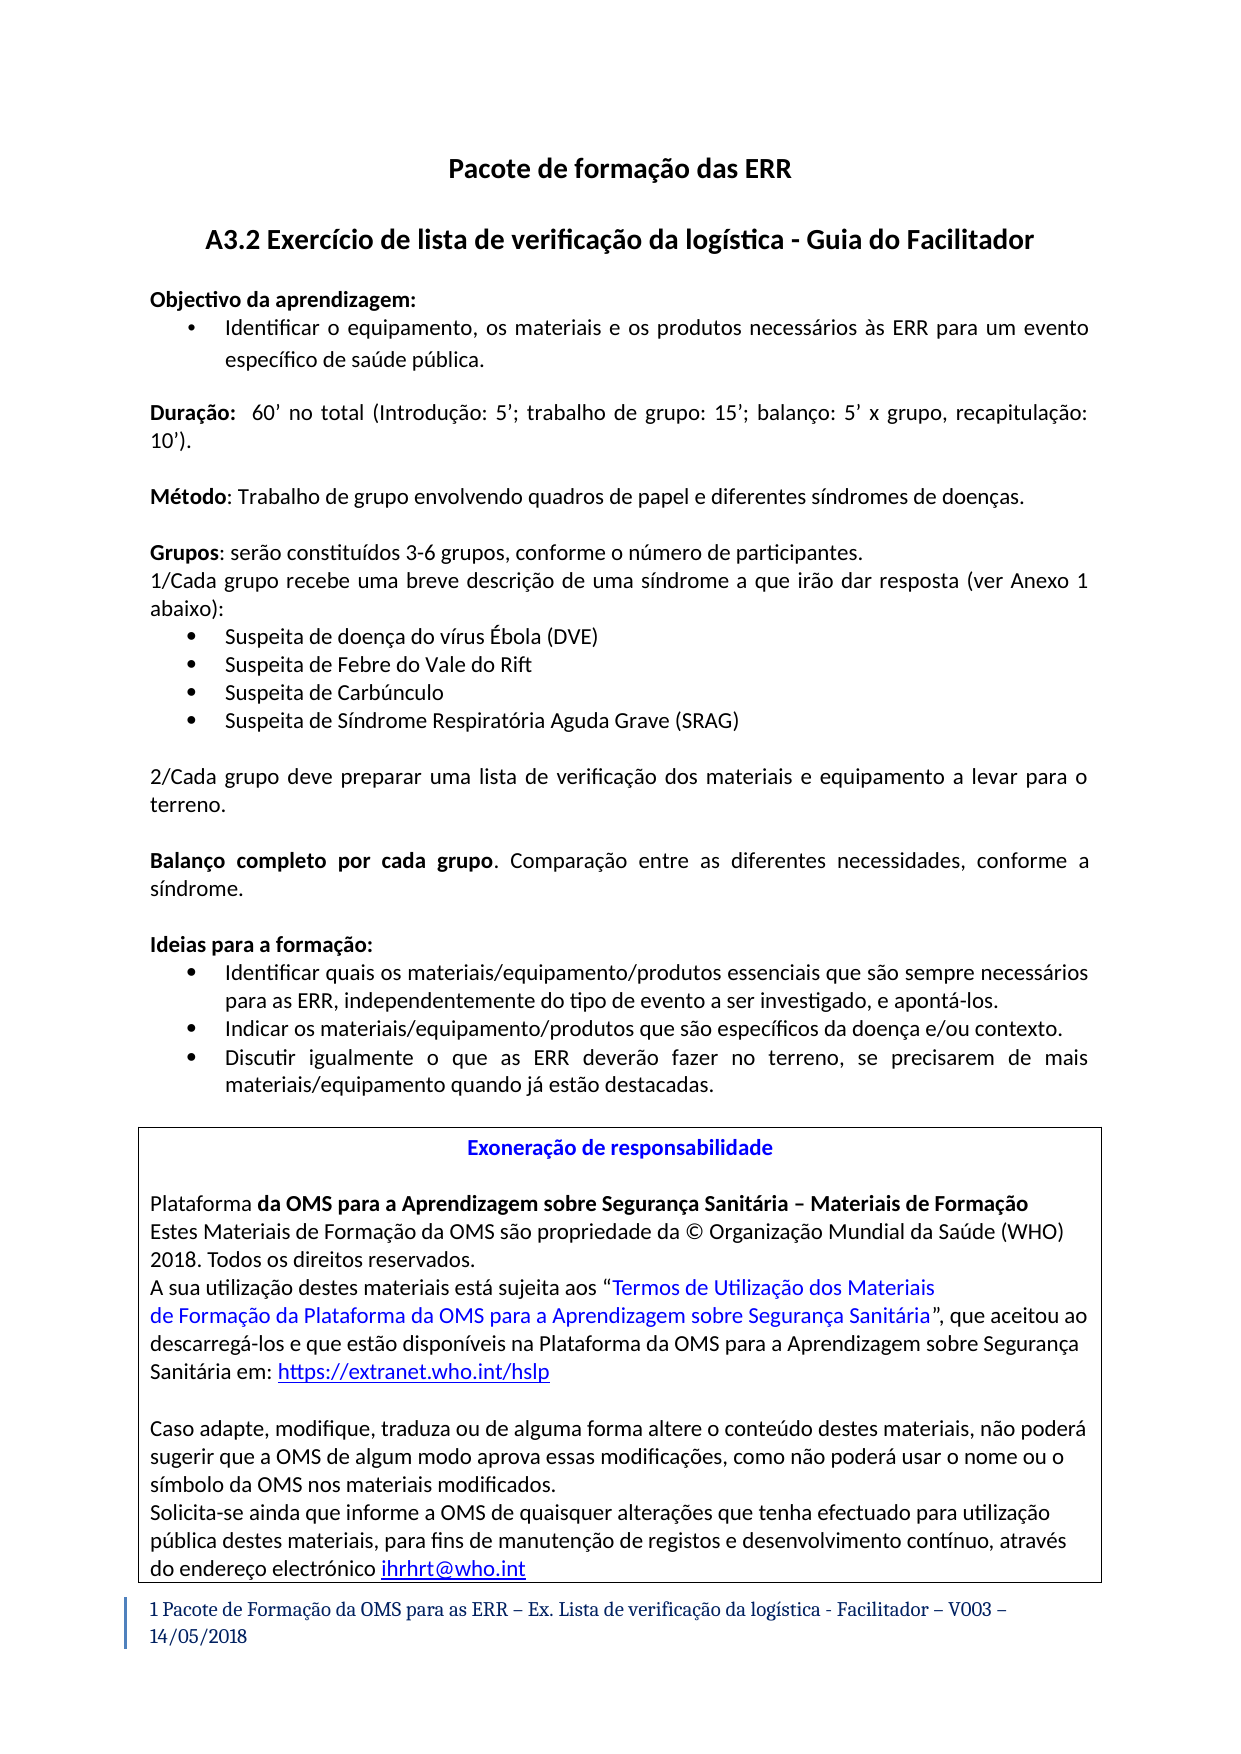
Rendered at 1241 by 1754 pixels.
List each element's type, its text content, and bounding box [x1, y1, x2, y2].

list Identificar o equipamento, os materiais e os produtos necessários às ERR para um evento específico de saúde pública. [187, 313, 1090, 373]
text Objectivo da aprendizagem: [150, 285, 1090, 313]
text Ideias para a formação: [150, 931, 1090, 958]
list Suspeita de Síndrome Respiratória Aguda Grave (SRAG) [187, 706, 1090, 734]
table_header Exoneração de responsabilidade Plataforma da OMS para a Aprendizagem sobre Segurança Sanitária – Materiais de Formação Estes Materiais de Formação da OMS são propriedade da © Organização Mundial da Saúde (WHO) 2018. Todos os direitos reservados. A sua utilização destes materiais está sujeita aos “Termos de Utilização dos Materiais de Formação da Plataforma da OMS para a Aprendizagem sobre Segurança Sanitária”, que aceitou ao descarregá-los e que estão disponíveis na Plataforma da OMS para a Aprendizagem sobre Segurança Sanitária em: https://extranet.who.int/hslp Caso adapte, modifique, traduza ou de alguma forma altere o conteúdo destes materiais, não poderá sugerir que a OMS de algum modo aprova essas modificações, como não poderá usar o nome ou o símbolo da OMS nos materiais modificados. Solicita-se ainda que informe a OMS de quaisquer alterações que tenha efectuado para utilização pública destes materiais, para fins de manutenção de registos e desenvolvimento contínuo, através do endereço electrónico ihrhrt@who.int [139, 1128, 1101, 1582]
list Indicar os materiais/equipamento/produtos que são específicos da doença e/ou contexto. [187, 1014, 1090, 1043]
text 2/Cada grupo deve preparar uma lista de verificação dos materiais e equipamento a levar para o terreno. [150, 762, 1090, 818]
list Suspeita de Febre do Vale do Rift [187, 650, 1090, 678]
text Método: Trabalho de grupo envolvendo quadros de papel e diferentes síndromes de doenças. [150, 482, 1090, 510]
list Suspeita de Carbúnculo [187, 678, 1090, 706]
text A3.2 Exercício de lista de verificação da logística - Guia do Facilitador [150, 221, 1090, 257]
text Pacote de formação das ERR [150, 150, 1090, 186]
text 1/Cada grupo recebe uma breve descrição de uma síndrome a que irão dar resposta (ver Anexo 1 abaixo): [150, 566, 1090, 622]
list Discutir igualmente o que as ERR deverão fazer no terreno, se precisarem de mais materiais/equipamento quando já estão destacadas. [187, 1043, 1090, 1099]
list Identificar quais os materiais/equipamento/produtos essenciais que são sempre necessários para as ERR, independentemente do tipo de evento a ser investigado, e apontá-los. [187, 958, 1090, 1014]
text Duração: 60’ no total (Introdução: 5’; trabalho de grupo: 15’; balanço: 5’ x grupo, recapitulação: 10’). [150, 398, 1090, 454]
list Suspeita de doença do vírus Ébola (DVE) [187, 622, 1090, 650]
text Balanço completo por cada grupo. Comparação entre as diferentes necessidades, conforme a síndrome. [150, 846, 1090, 902]
text Grupos: serão constituídos 3-6 grupos, conforme o número de participantes. [150, 538, 1090, 566]
